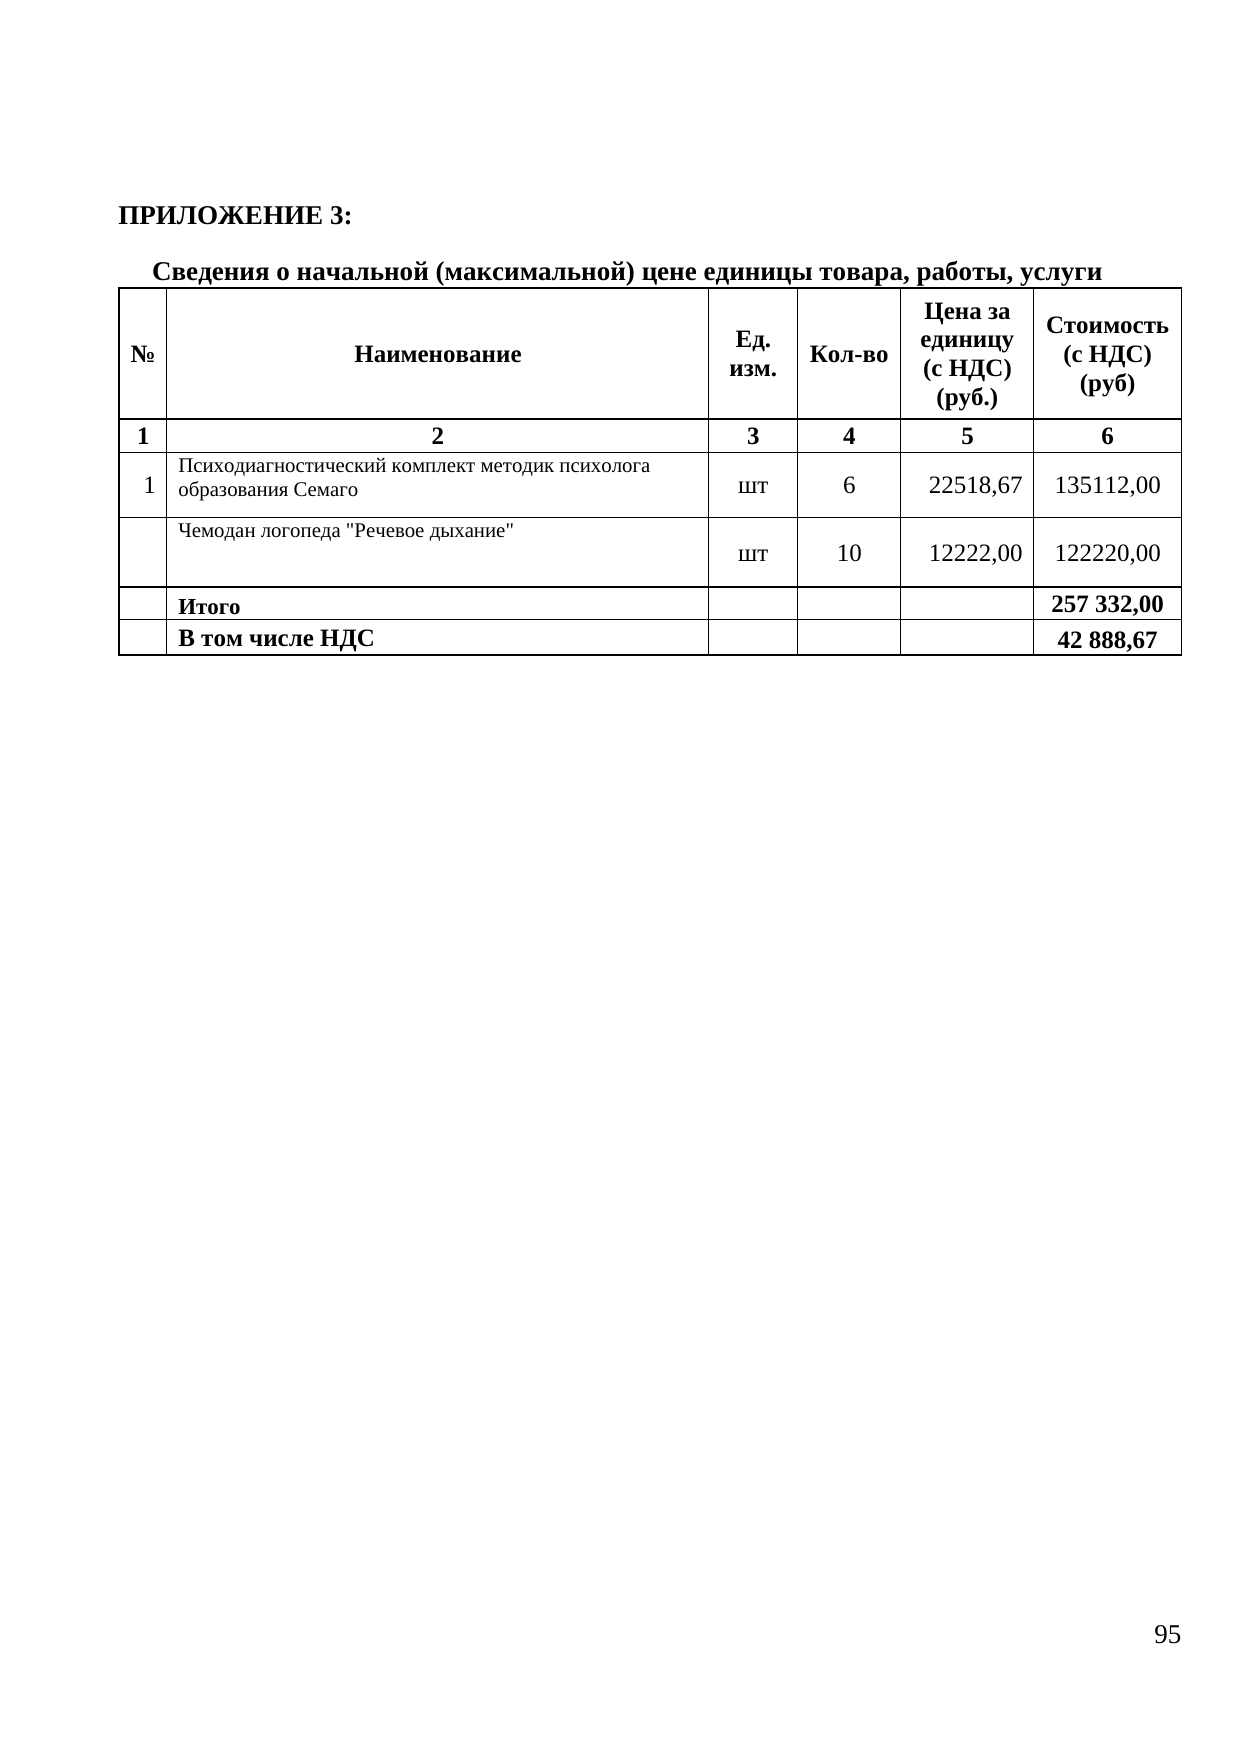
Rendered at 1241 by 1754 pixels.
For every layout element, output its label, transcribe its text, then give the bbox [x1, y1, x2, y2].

text ПРИЛОЖЕНИЕ 3: [118, 199, 1181, 230]
table_cell 12222,00 [901, 518, 1033, 586]
table_cell [709, 588, 797, 619]
table_cell [901, 588, 1033, 619]
table_cell 257 332,00 [1034, 588, 1181, 619]
table_cell [120, 518, 166, 586]
table_cell шт [709, 453, 797, 517]
table_cell [798, 620, 900, 654]
table_cell 10 [798, 518, 900, 586]
table_cell 3 [709, 420, 797, 452]
table_cell 6 [798, 453, 900, 517]
table_header Цена за единицу (с НДС) (руб.) [901, 289, 1033, 418]
table_header Ед. изм. [709, 289, 797, 418]
table_cell В том числе НДС [167, 620, 708, 654]
table_cell 4 [798, 420, 900, 452]
table_cell Итого [167, 588, 708, 619]
table_cell шт [709, 518, 797, 586]
text Сведения о начальной (максимальной) цене единицы товара, работы, услуги [74, 255, 1181, 287]
table_cell 42 888,67 [1034, 620, 1181, 654]
table_cell 6 [1034, 420, 1181, 452]
table_header Кол-во [798, 289, 900, 418]
table_header Стоимость (с НДС) (руб) [1034, 289, 1181, 418]
table_cell [901, 620, 1033, 654]
table_cell [120, 620, 166, 654]
table_cell 122220,00 [1034, 518, 1181, 586]
table_cell 22518,67 [901, 453, 1033, 517]
table_cell Чемодан логопеда "Речевое дыхание" [167, 518, 708, 586]
table_cell 135112,00 [1034, 453, 1181, 517]
table_cell 5 [901, 420, 1033, 452]
table_cell 1 [120, 420, 166, 452]
table_cell 2 [167, 420, 708, 452]
table_header Наименование [167, 289, 708, 418]
table_cell Психодиагностический комплект методик психолога образования Семаго [167, 453, 708, 517]
table_cell [120, 588, 166, 619]
table_cell 1 [120, 453, 166, 517]
table_cell [798, 588, 900, 619]
table_cell [709, 620, 797, 654]
table_header № [120, 289, 166, 418]
